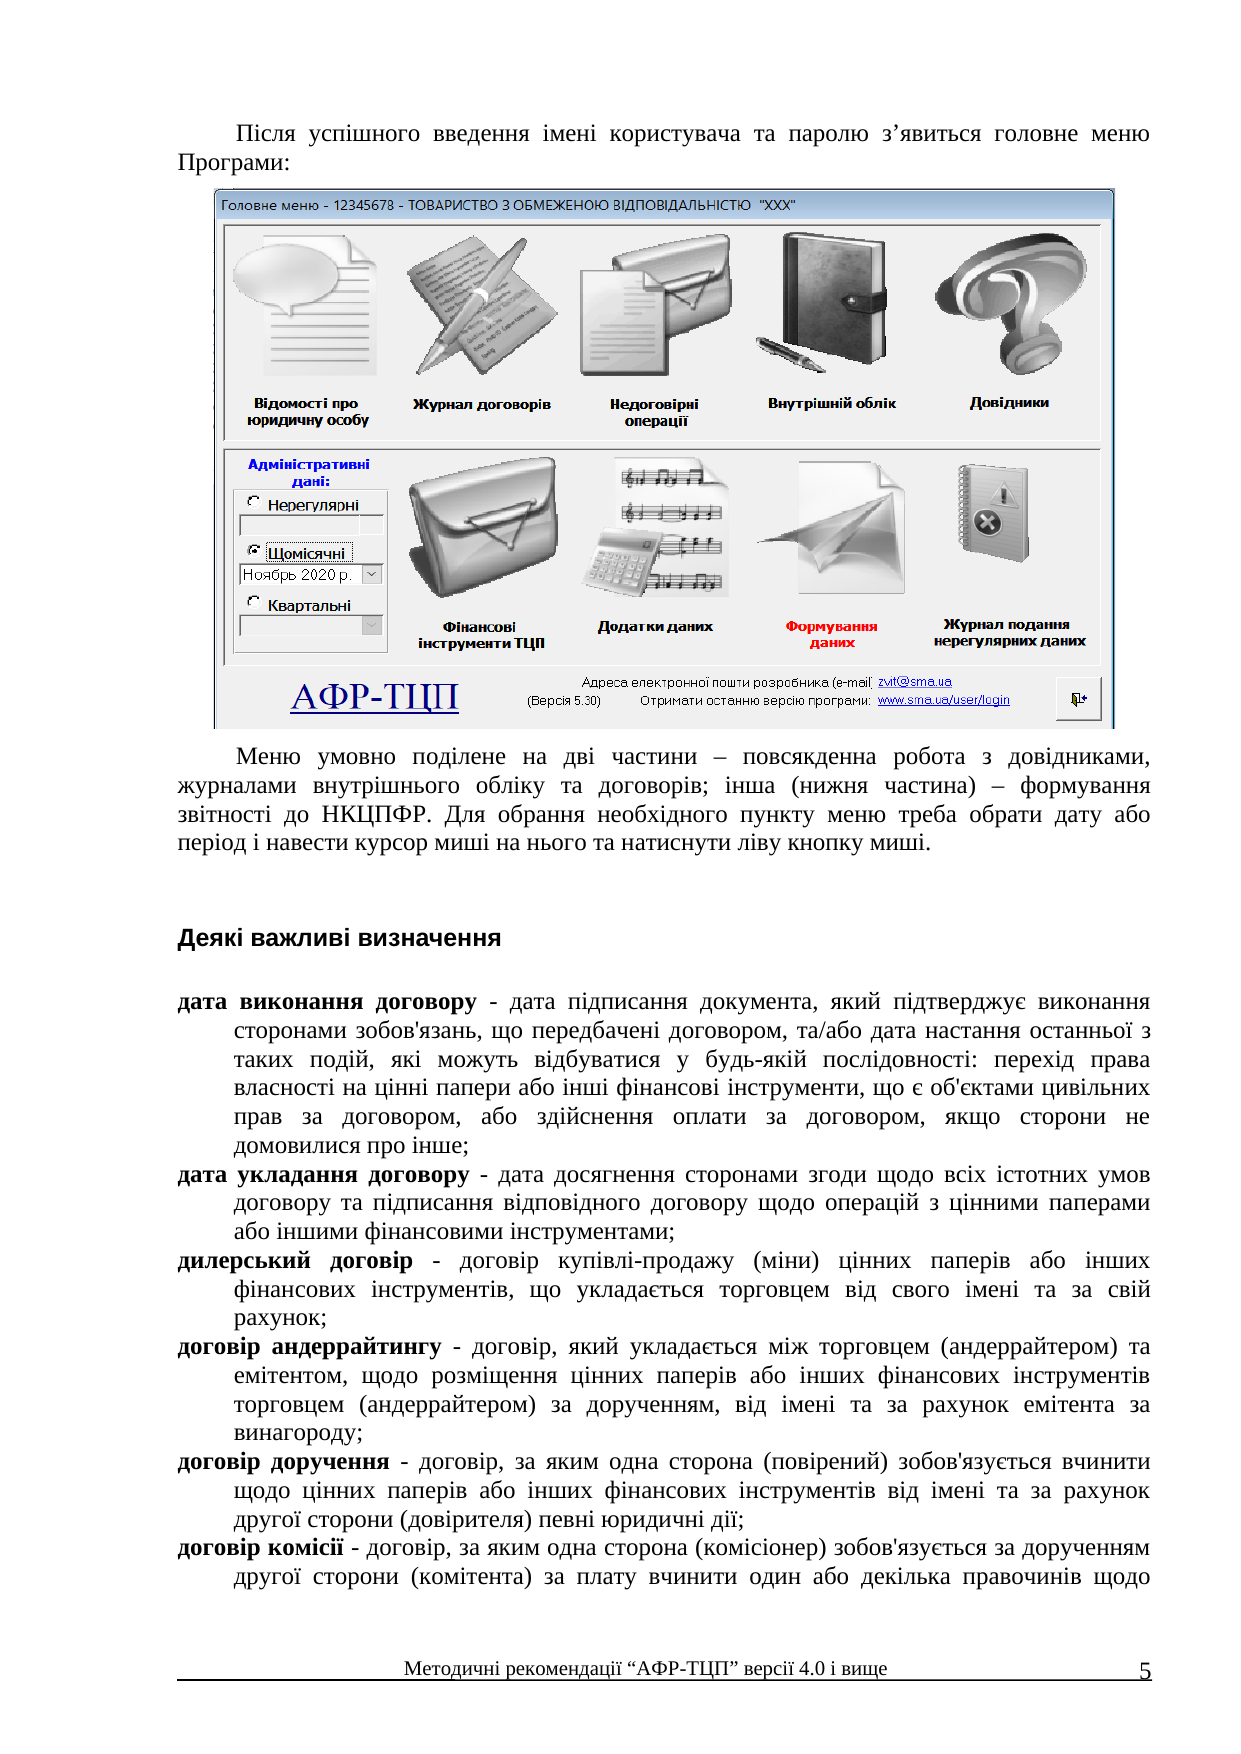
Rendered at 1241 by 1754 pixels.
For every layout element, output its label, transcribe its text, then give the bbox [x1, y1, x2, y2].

text договір андеррайтингу - договір, який укладається між торговцем (андеррайтером) та емітентом, щодо розміщення цінних паперів або інших фінансових інструментів торговцем (андеррайтером) за дорученням, від імені та за рахунок емітента за винагороду; [177, 1331, 1152, 1446]
text дилерський договір - договір купівлі-продажу (міни) цінних паперів або інших фінансових інструментів, що укладається торговцем від свого імені та за свій рахунок; [177, 1245, 1152, 1331]
text договір доручення - договір, за яким одна сторона (повірений) зобов'язується вчинити щодо цінних паперів або інших фінансових інструментів від імені та за рахунок другої сторони (довірителя) певні юридичні дії; [177, 1446, 1152, 1532]
picture [213, 188, 1116, 729]
text Після успішного введення імені користувача та паролю з’явиться головне меню Програми: [177, 118, 1152, 176]
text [177, 1532, 1152, 1590]
text Меню умовно поділене на дві частини – повсякденна робота з довідниками, журналами внутрішнього обліку та договорів; інша (нижня частина) – формування звітності до НКЦПФР. Для обрання необхідного пункту меню треба обрати дату або період і навести курсор миші на нього та натиснути ліву кнопку миші. [177, 741, 1152, 856]
subtitle Деякі важливі визначення [177, 922, 1152, 951]
text дата укладання договору - дата досягнення сторонами згоди щодо всіх істотних умов договору та підписання відповідного договору щодо операцій з цінними паперами або іншими фінансовими інструментами; [177, 1159, 1152, 1245]
text дата виконання договору - дата підписання документа, який підтверджує виконання сторонами зобов'язань, що передбачені договором, та/або дата настання останньої з таких подій, які можуть відбуватися у будь-якій послідовності: перехід права власності на цінні папери або інші фінансові інструменти, що є об'єктами цивільних прав за договором, або здійснення оплати за договором, якщо сторони не домовилися про інше; [177, 986, 1152, 1159]
